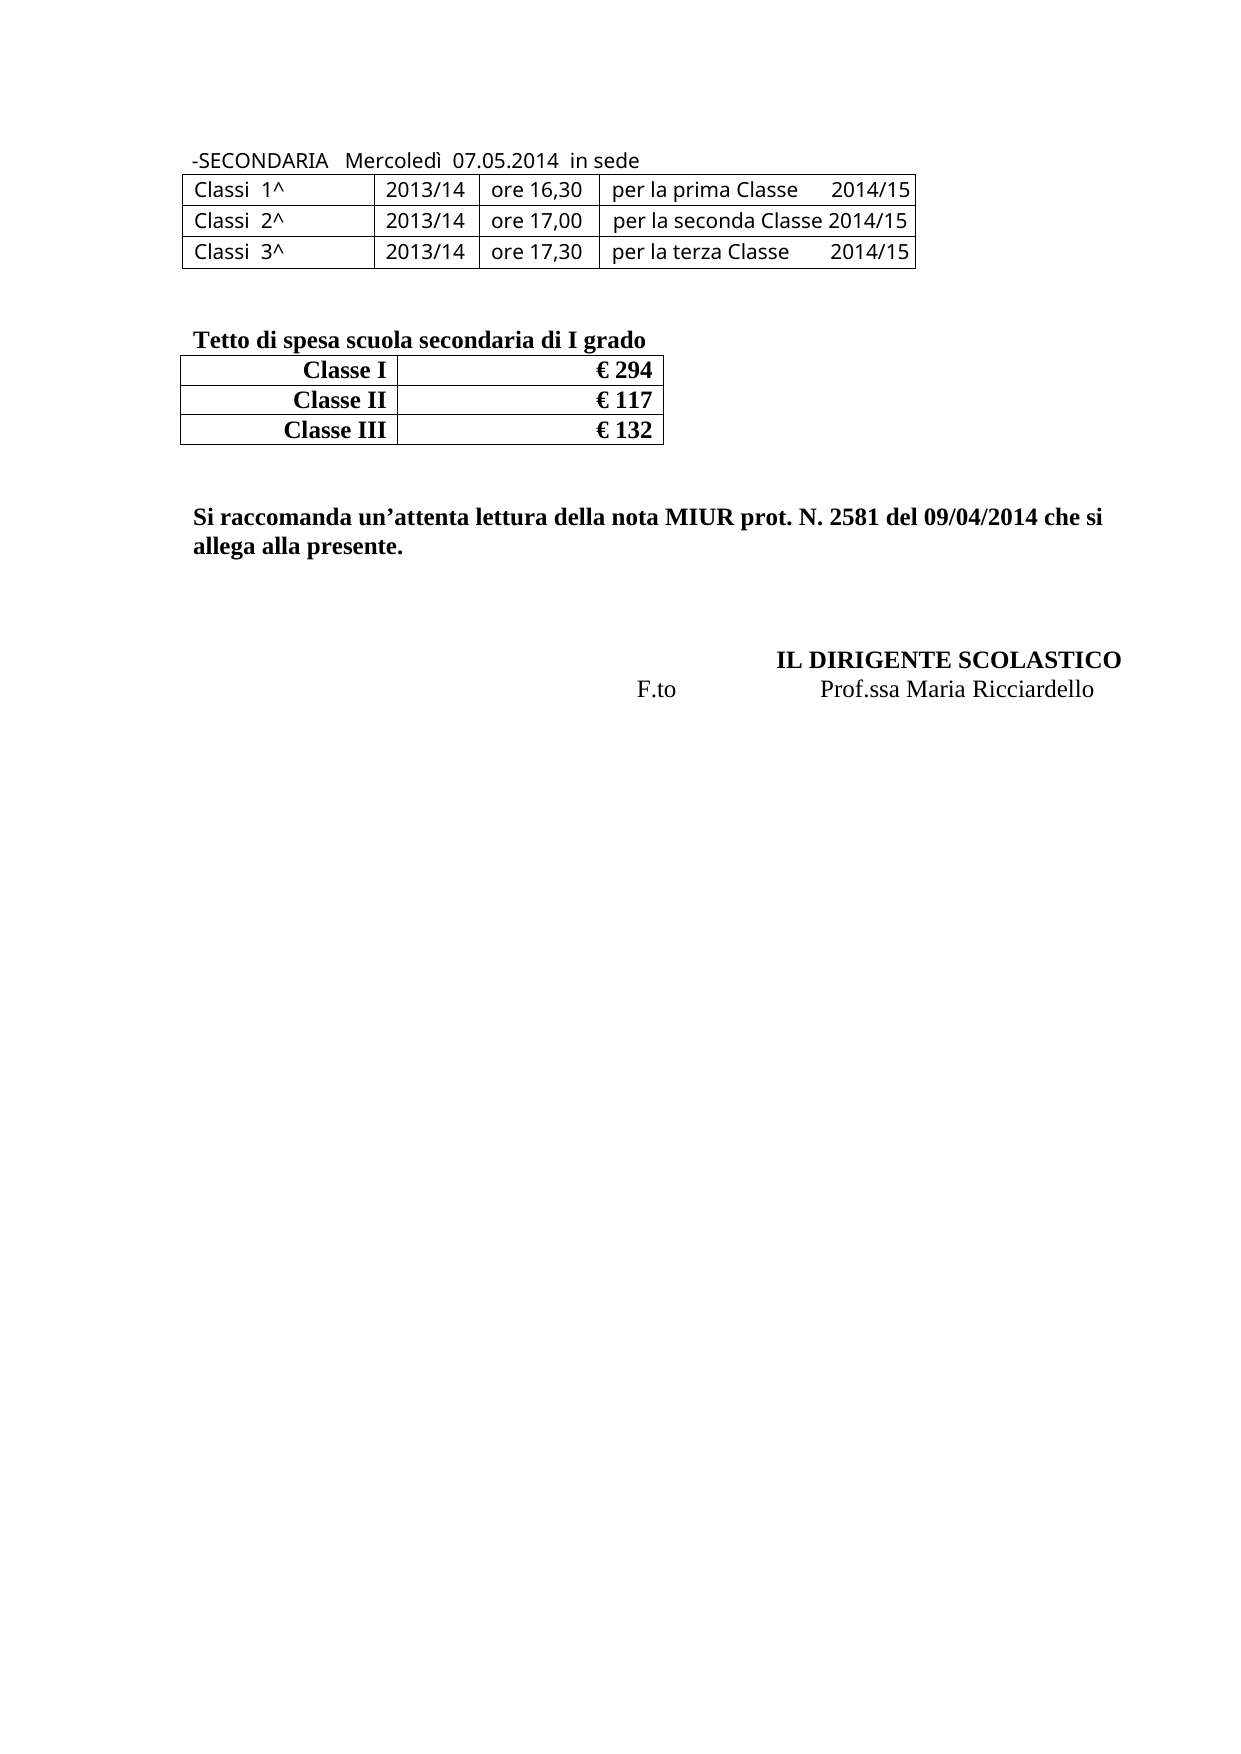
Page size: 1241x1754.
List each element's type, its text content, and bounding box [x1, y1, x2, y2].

subtitle Tetto di spesa scuola secondaria di I grado [193, 325, 1134, 354]
table_cell € 117 [398, 386, 663, 414]
table_cell per la terza Classe 2014/15 [600, 237, 915, 268]
table_header € 294 [398, 356, 663, 384]
table_cell Classe III [181, 415, 397, 444]
text Si raccomanda un’attenta lettura della nota MIUR prot. N. 2581 del 09/04/2014 che si allega alla presente. [193, 502, 1134, 560]
table_cell 2013/14 [375, 206, 479, 236]
table_cell Classi 3^ [183, 237, 374, 268]
table_header Classe I [181, 356, 397, 384]
table_cell € 132 [398, 415, 663, 444]
table_header ore 16,30 [480, 175, 599, 205]
text -SECONDARIA Mercoledì 07.05.2014 in sede [192, 146, 1134, 174]
table_header Classi 1^ [183, 175, 374, 205]
table_cell per la seconda Classe 2014/15 [600, 206, 915, 236]
table_cell Classi 2^ [183, 206, 374, 236]
text F.to Prof.ssa Maria Ricciardello [637, 675, 1134, 703]
table_cell ore 17,00 [480, 206, 599, 236]
table_cell Classe II [181, 386, 397, 414]
table_cell ore 17,30 [480, 237, 599, 268]
table_header 2013/14 [375, 175, 479, 205]
table_cell 2013/14 [375, 237, 479, 268]
text IL DIRIGENTE SCOLASTICO [776, 646, 1134, 675]
table_header per la prima Classe 2014/15 [600, 175, 915, 205]
